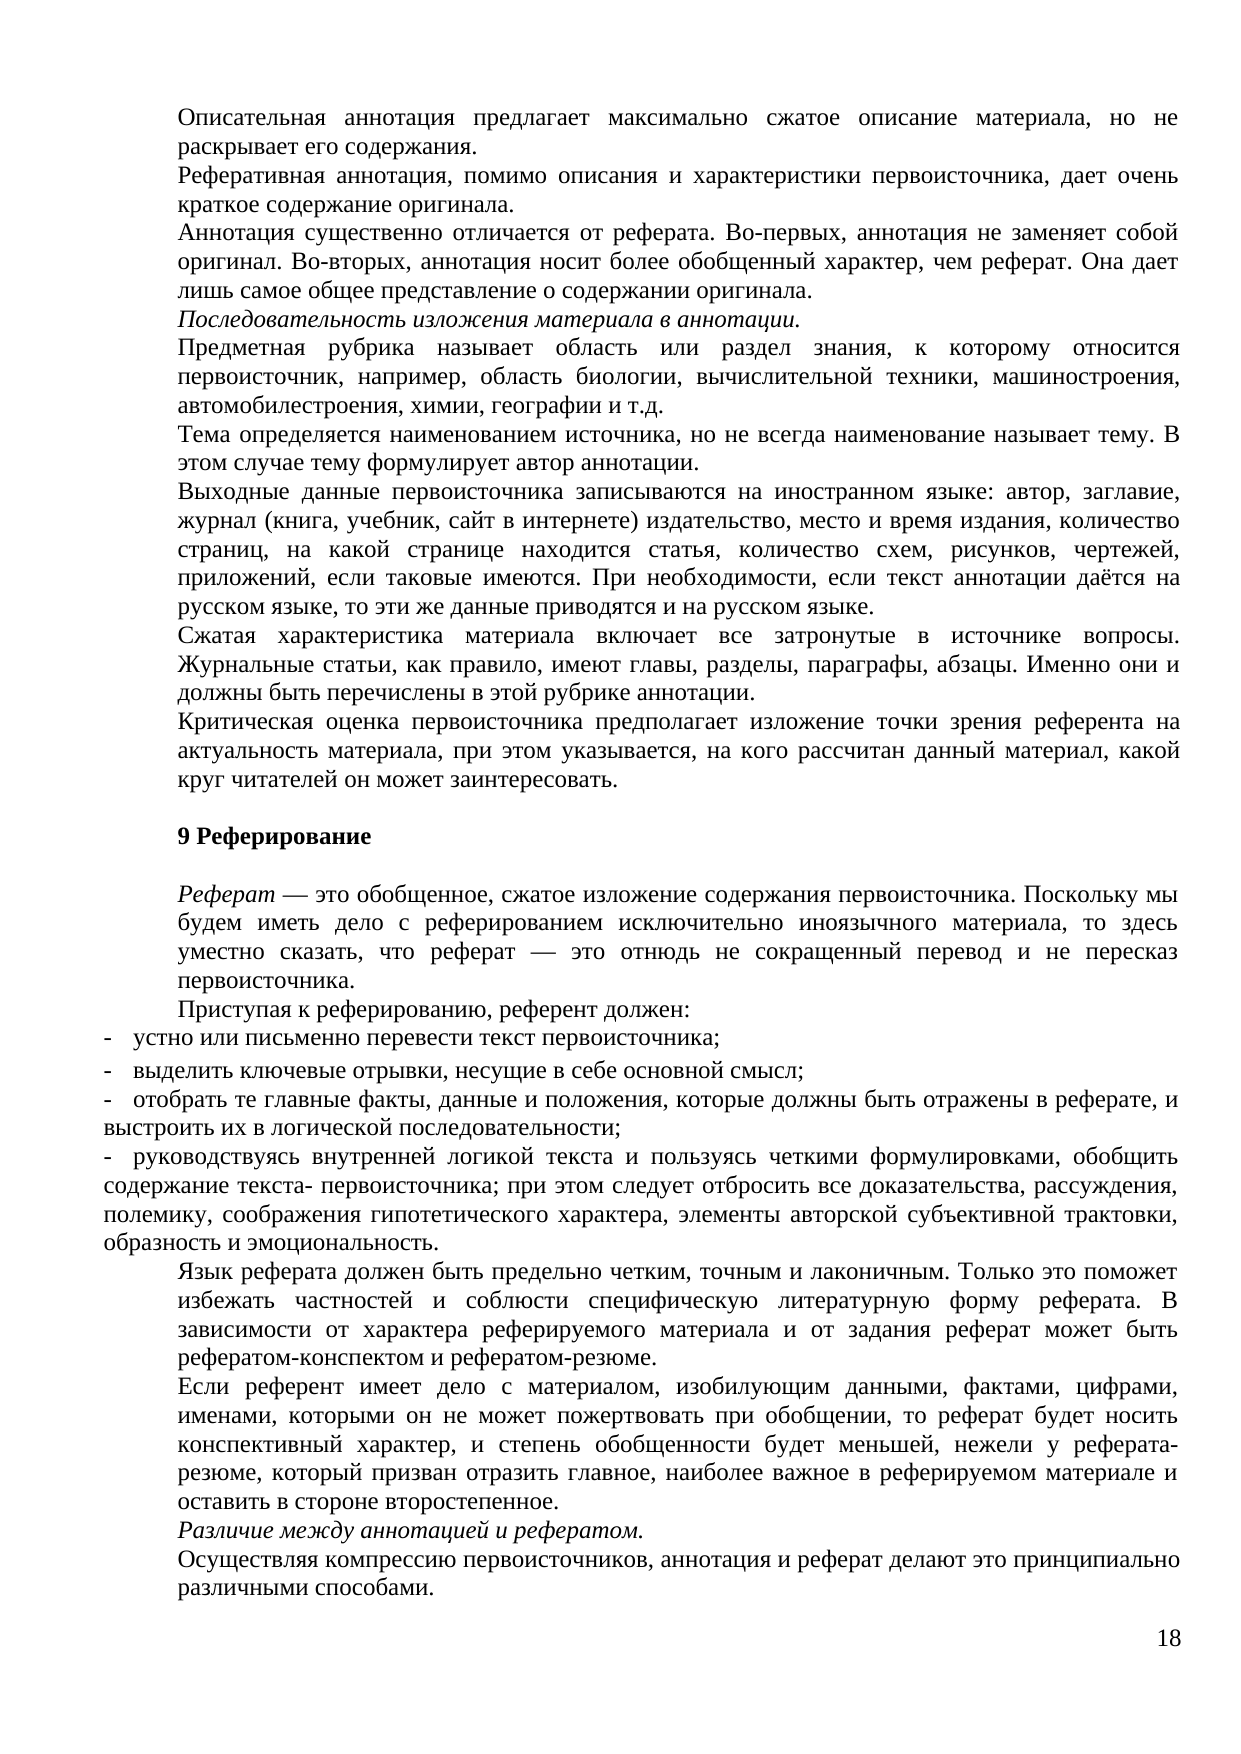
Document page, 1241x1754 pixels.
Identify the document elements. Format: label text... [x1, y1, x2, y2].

text Если референт имеет дело с материалом, изобилующим данными, фактами, цифрами, именами, которыми он не может пожертвовать при обобщении, то реферат будет носить конспективный характер, и степень обобщенности будет меньшей, нежели у реферата-резюме, который призван отразить главное, наиболее важное в реферируемом материале и оставить в стороне второстепенное. [177, 1371, 1179, 1515]
text Различие между аннотацией и рефератом. [177, 1515, 1181, 1544]
list отобрать те главные факты, данные и положения, которые должны быть отражены в реферате, и выстроить их в логической последовательности; [103, 1084, 1179, 1141]
list руководствуясь внутренней логикой текста и пользуясь четкими формулировками, обобщить содержание текста- первоисточника; при этом следует отбросить все доказательства, рассуждения, полемику, соображения гипотетического характера, элементы авторской субъективной трактовки, образность и эмоциональность. [103, 1141, 1179, 1256]
text Язык реферата должен быть предельно четким, точным и лаконичным. Только это поможет избежать частностей и соблюсти специфическую литературную форму реферата. В зависимости от характера реферируемого материала и от задания реферат может быть рефератом-конспектом и рефератом-резюме. [177, 1256, 1179, 1371]
text Приступая к реферированию, референт должен: [177, 994, 1179, 1022]
list выделить ключевые отрывки, несущие в себе основной смысл; [103, 1055, 1179, 1084]
text Аннотация существенно отличается от реферата. Во-первых, аннотация не заменяет собой оригинал. Во-вторых, аннотация носит более обобщенный характер, чем реферат. Она дает лишь самое общее представление о содержании оригинала. [177, 217, 1179, 304]
text 9 Реферирование [177, 821, 1179, 850]
text Сжатая характеристика материала включает все затронутые в источнике вопросы. Журнальные статьи, как правило, имеют главы, разделы, параграфы, абзацы. Именно они и должны быть перечислены в этой рубрике аннотации. [177, 620, 1181, 706]
text Тема определяется наименованием источника, но не всегда наименование называет тему. В этом случае тему формулирует автор аннотации. [177, 419, 1181, 476]
list устно или письменно перевести текст первоисточника; [103, 1022, 1181, 1051]
text Критическая оценка первоисточника предполагает изложение точки зрения референта на актуальность материала, при этом указывается, на кого рассчитан данный материал, какой круг читателей он может заинтересовать. [177, 706, 1181, 792]
text Реферативная аннотация, помимо описания и характеристики первоисточника, дает очень краткое содержание оригинала. [177, 160, 1179, 217]
text Описательная аннотация предлагает максимально сжатое описание материала, но не раскрывает его содержания. [177, 102, 1179, 160]
text Последовательность изложения материала в аннотации. [177, 304, 1181, 332]
text Выходные данные первоисточника записываются на иностранном языке: автор, заглавие, журнал (книга, учебник, сайт в интернете) издательство, место и время издания, количество страниц, на какой странице находится статья, количество схем, рисунков, чертежей, приложений, если таковые имеются. При необходимости, если текст аннотации даётся на русском языке, то эти же данные приводятся и на русском языке. [177, 476, 1181, 620]
text Реферат — это обобщенное, сжатое изложение содержания первоисточника. Поскольку мы будем иметь дело с реферированием исключительно иноязычного материала, то здесь уместно сказать, что реферат — это отнюдь не сокращенный перевод и не пересказ первоисточника. [177, 879, 1179, 994]
text Осуществляя компрессию первоисточников, аннотация и реферат делают это принципиально различными способами. [177, 1544, 1181, 1601]
text Предметная рубрика называет область или раздел знания, к которому относится первоисточник, например, область биологии, вычислительной техники, машиностроения, автомобилестроения, химии, географии и т.д. [177, 332, 1181, 419]
